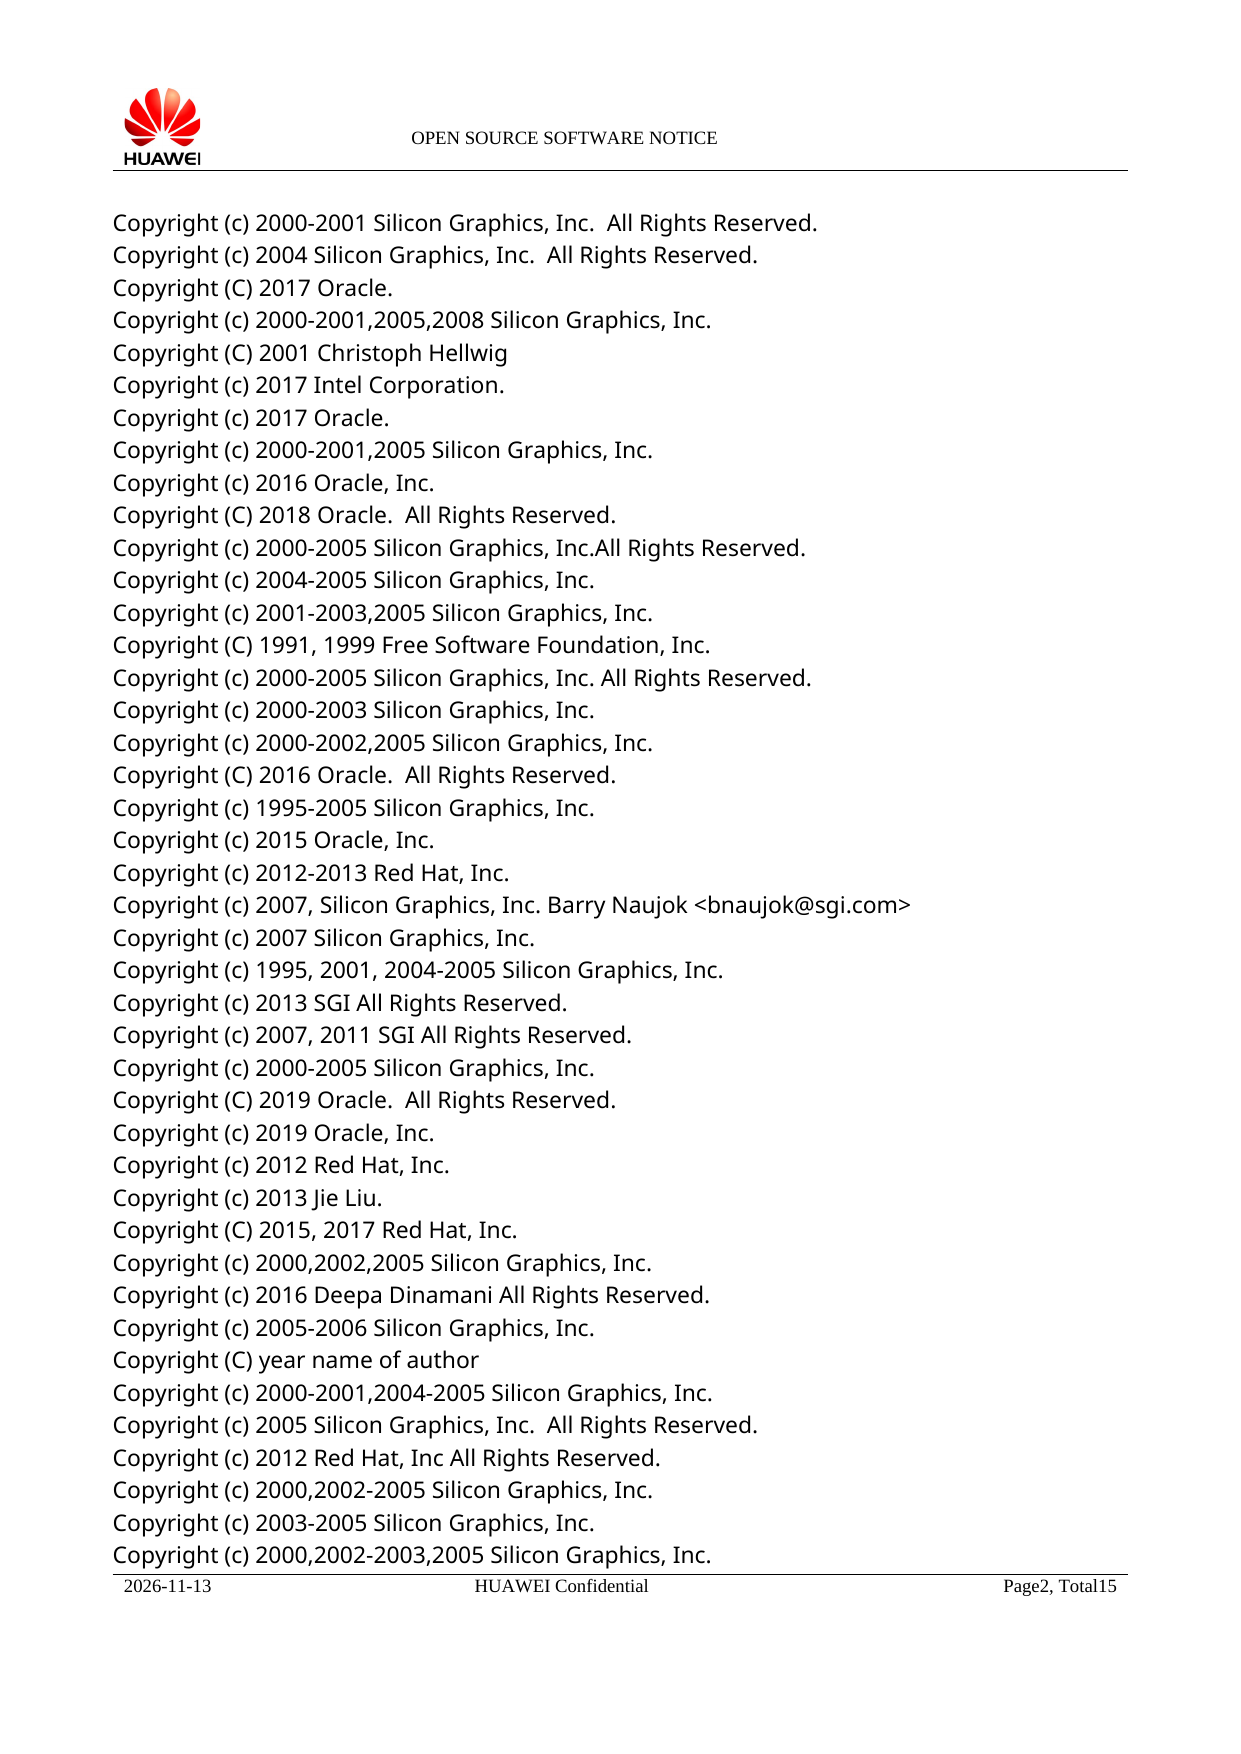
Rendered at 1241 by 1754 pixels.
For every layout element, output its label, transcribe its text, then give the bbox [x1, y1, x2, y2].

picture [124, 88, 201, 165]
